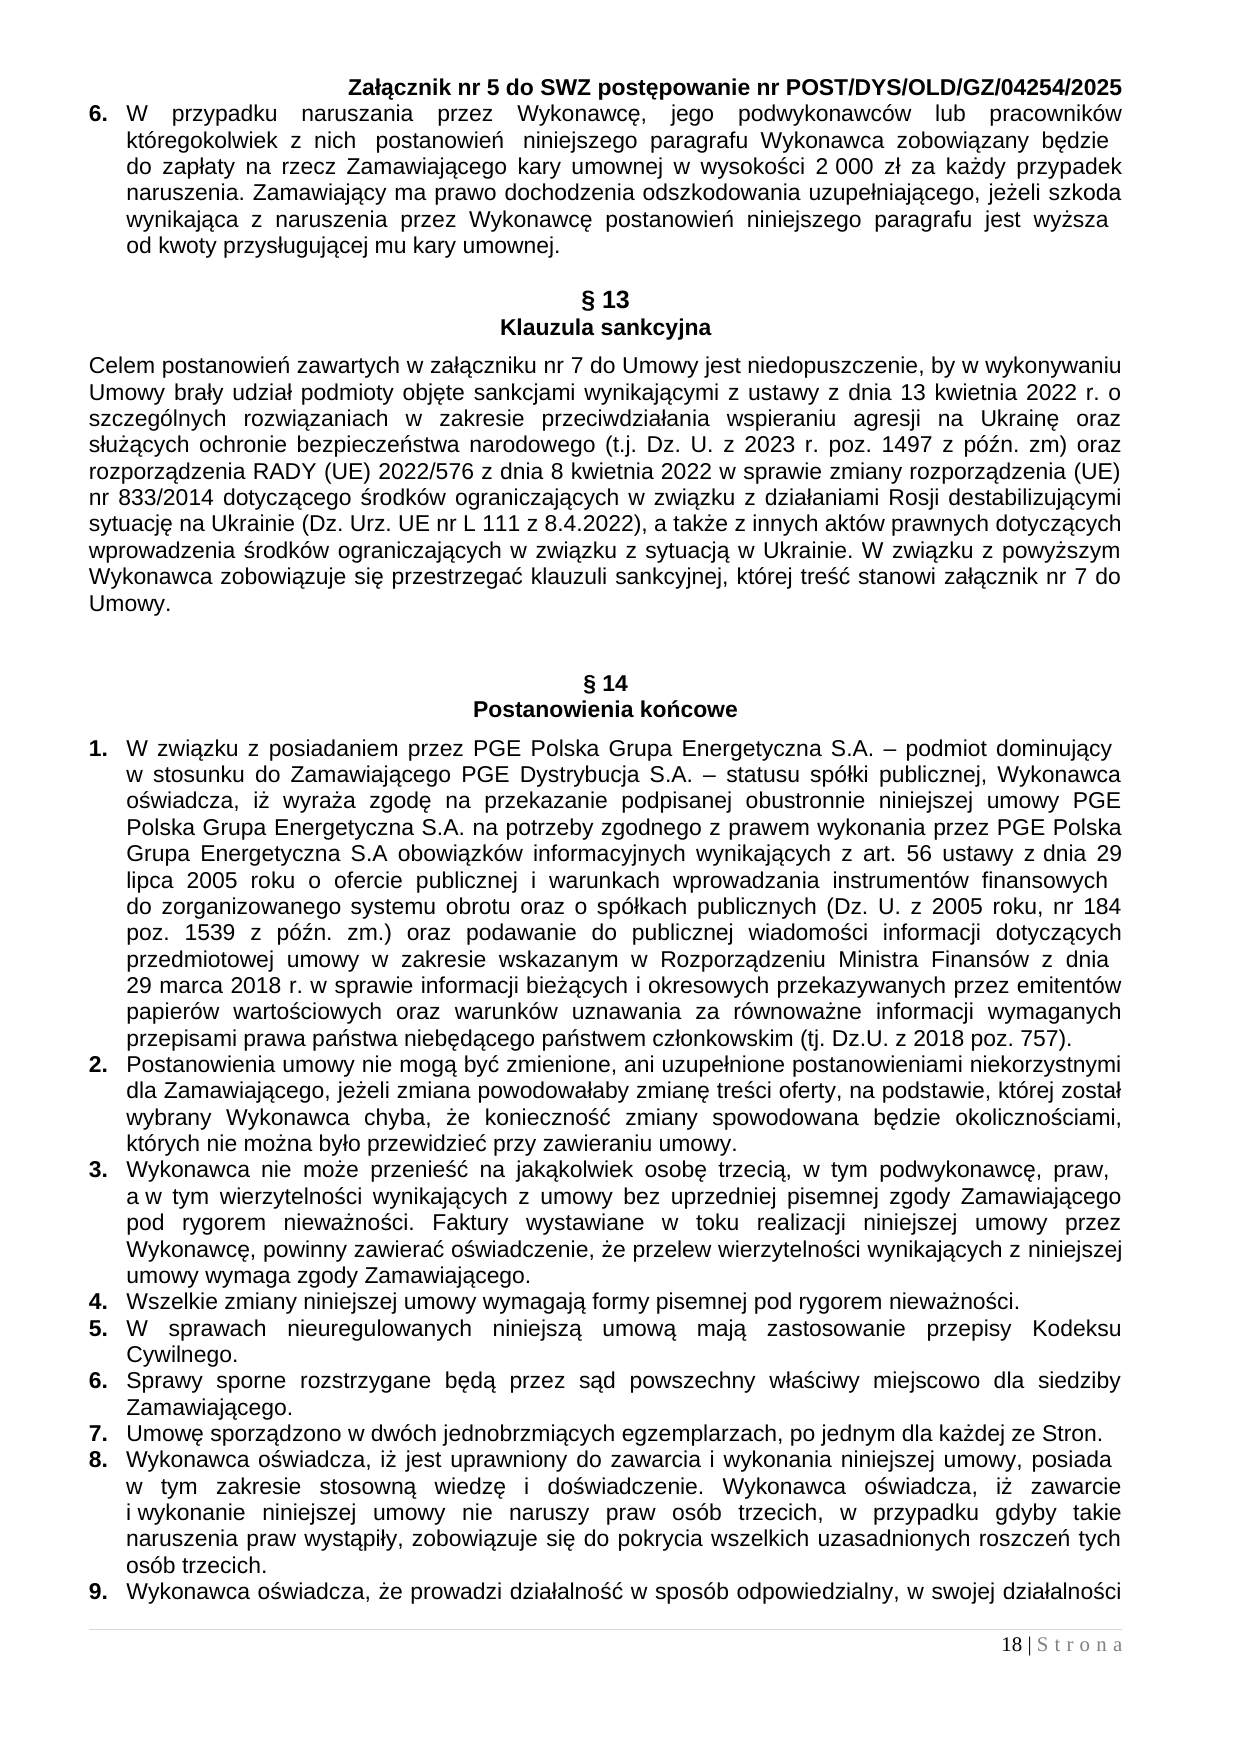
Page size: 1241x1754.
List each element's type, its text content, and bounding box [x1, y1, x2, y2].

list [89, 1578, 1122, 1604]
list § 13 [89, 285, 1122, 313]
list Wszelkie zmiany niniejszej umowy wymagają formy pisemnej pod rygorem nieważności. [89, 1288, 1122, 1314]
text Postanowienia końcowe [89, 696, 1122, 722]
list § 14 [89, 669, 1122, 696]
list Wykonawca oświadcza, iż jest uprawniony do zawarcia i wykonania niniejszej umowy, posiada w tym zakresie stosowną wiedzę i doświadczenie. Wykonawca oświadcza, iż zawarcie i wykonanie niniejszej umowy nie naruszy praw osób trzecich, w przypadku gdyby takie naruszenia praw wystąpiły, zobowiązuje się do pokrycia wszelkich uzasadnionych roszczeń tych osób trzecich. [89, 1446, 1122, 1578]
list Sprawy sporne rozstrzygane będą przez sąd powszechny właściwy miejscowo dla siedziby Zamawiającego. [89, 1367, 1122, 1420]
text Celem postanowień zawartych w załączniku nr 7 do Umowy jest niedopuszczenie, by w wykonywaniu Umowy brały udział podmioty objęte sankcjami wynikającymi z ustawy z dnia 13 kwietnia 2022 r. o szczególnych rozwiązaniach w zakresie przeciwdziałania wspieraniu agresji na Ukrainę oraz służących ochronie bezpieczeństwa narodowego (t.j. Dz. U. z 2023 r. poz. 1497 z późn. zm) oraz rozporządzenia RADY (UE) 2022/576 z dnia 8 kwietnia 2022 w sprawie zmiany rozporządzenia (UE) nr 833/2014 dotyczącego środków ograniczających w związku z działaniami Rosji destabilizującymi sytuację na Ukrainie (Dz. Urz. UE nr L 111 z 8.4.2022), a także z innych aktów prawnych dotyczących wprowadzenia środków ograniczających w związku z sytuacją w Ukrainie. W związku z powyższym Wykonawca zobowiązuje się przestrzegać klauzuli sankcyjnej, której treść stanowi załącznik nr 7 do Umowy. [89, 352, 1122, 616]
list Wykonawca nie może przenieść na jakąkolwiek osobę trzecią, w tym podwykonawcę, praw, a w tym wierzytelności wynikających z umowy bez uprzedniej pisemnej zgody Zamawiającego pod rygorem nieważności. Faktury wystawiane w toku realizacji niniejszej umowy przez Wykonawcę, powinny zawierać oświadczenie, że przelew wierzytelności wynikających z niniejszej umowy wymaga zgody Zamawiającego. [89, 1156, 1122, 1288]
list W związku z posiadaniem przez PGE Polska Grupa Energetyczna S.A. – podmiot dominujący w stosunku do Zamawiającego PGE Dystrybucja S.A. – statusu spółki publicznej, Wykonawca oświadcza, iż wyraża zgodę na przekazanie podpisanej obustronnie niniejszej umowy PGE Polska Grupa Energetyczna S.A. na potrzeby zgodnego z prawem wykonania przez PGE Polska Grupa Energetyczna S.A obowiązków informacyjnych wynikających z art. 56 ustawy z dnia 29 lipca 2005 roku o ofercie publicznej i warunkach wprowadzania instrumentów finansowych do zorganizowanego systemu obrotu oraz o spółkach publicznych (Dz. U. z 2005 roku, nr 184 poz. 1539 z późn. zm.) oraz podawanie do publicznej wiadomości informacji dotyczących przedmiotowej umowy w zakresie wskazanym w Rozporządzeniu Ministra Finansów z dnia 29 marca 2018 r. w sprawie informacji bieżących i okresowych przekazywanych przez emitentów papierów wartościowych oraz warunków uznawania za równoważne informacji wymaganych przepisami prawa państwa niebędącego państwem członkowskim (tj. Dz.U. z 2018 poz. 757). [89, 735, 1122, 1051]
list Umowę sporządzono w dwóch jednobrzmiących egzemplarzach, po jednym dla każdej ze Stron. [89, 1420, 1122, 1446]
list W przypadku naruszania przez Wykonawcę, jego podwykonawców lub pracowników któregokolwiek z nich postanowień niniejszego paragrafu Wykonawca zobowiązany będzie do zapłaty na rzecz Zamawiającego kary umownej w wysokości 2 000 zł za każdy przypadek naruszenia. Zamawiający ma prawo dochodzenia odszkodowania uzupełniającego, jeżeli szkoda wynikająca z naruszenia przez Wykonawcę postanowień niniejszego paragrafu jest wyższa od kwoty przysługującej mu kary umownej. [89, 100, 1122, 258]
list Postanowienia umowy nie mogą być zmienione, ani uzupełnione postanowieniami niekorzystnymi dla Zamawiającego, jeżeli zmiana powodowałaby zmianę treści oferty, na podstawie, której został wybrany Wykonawca chyba, że konieczność zmiany spowodowana będzie okolicznościami, których nie można było przewidzieć przy zawieraniu umowy. [89, 1051, 1122, 1156]
list W sprawach nieuregulowanych niniejszą umową mają zastosowanie przepisy Kodeksu Cywilnego. [89, 1314, 1122, 1367]
list Klauzula sankcyjna [89, 313, 1122, 340]
